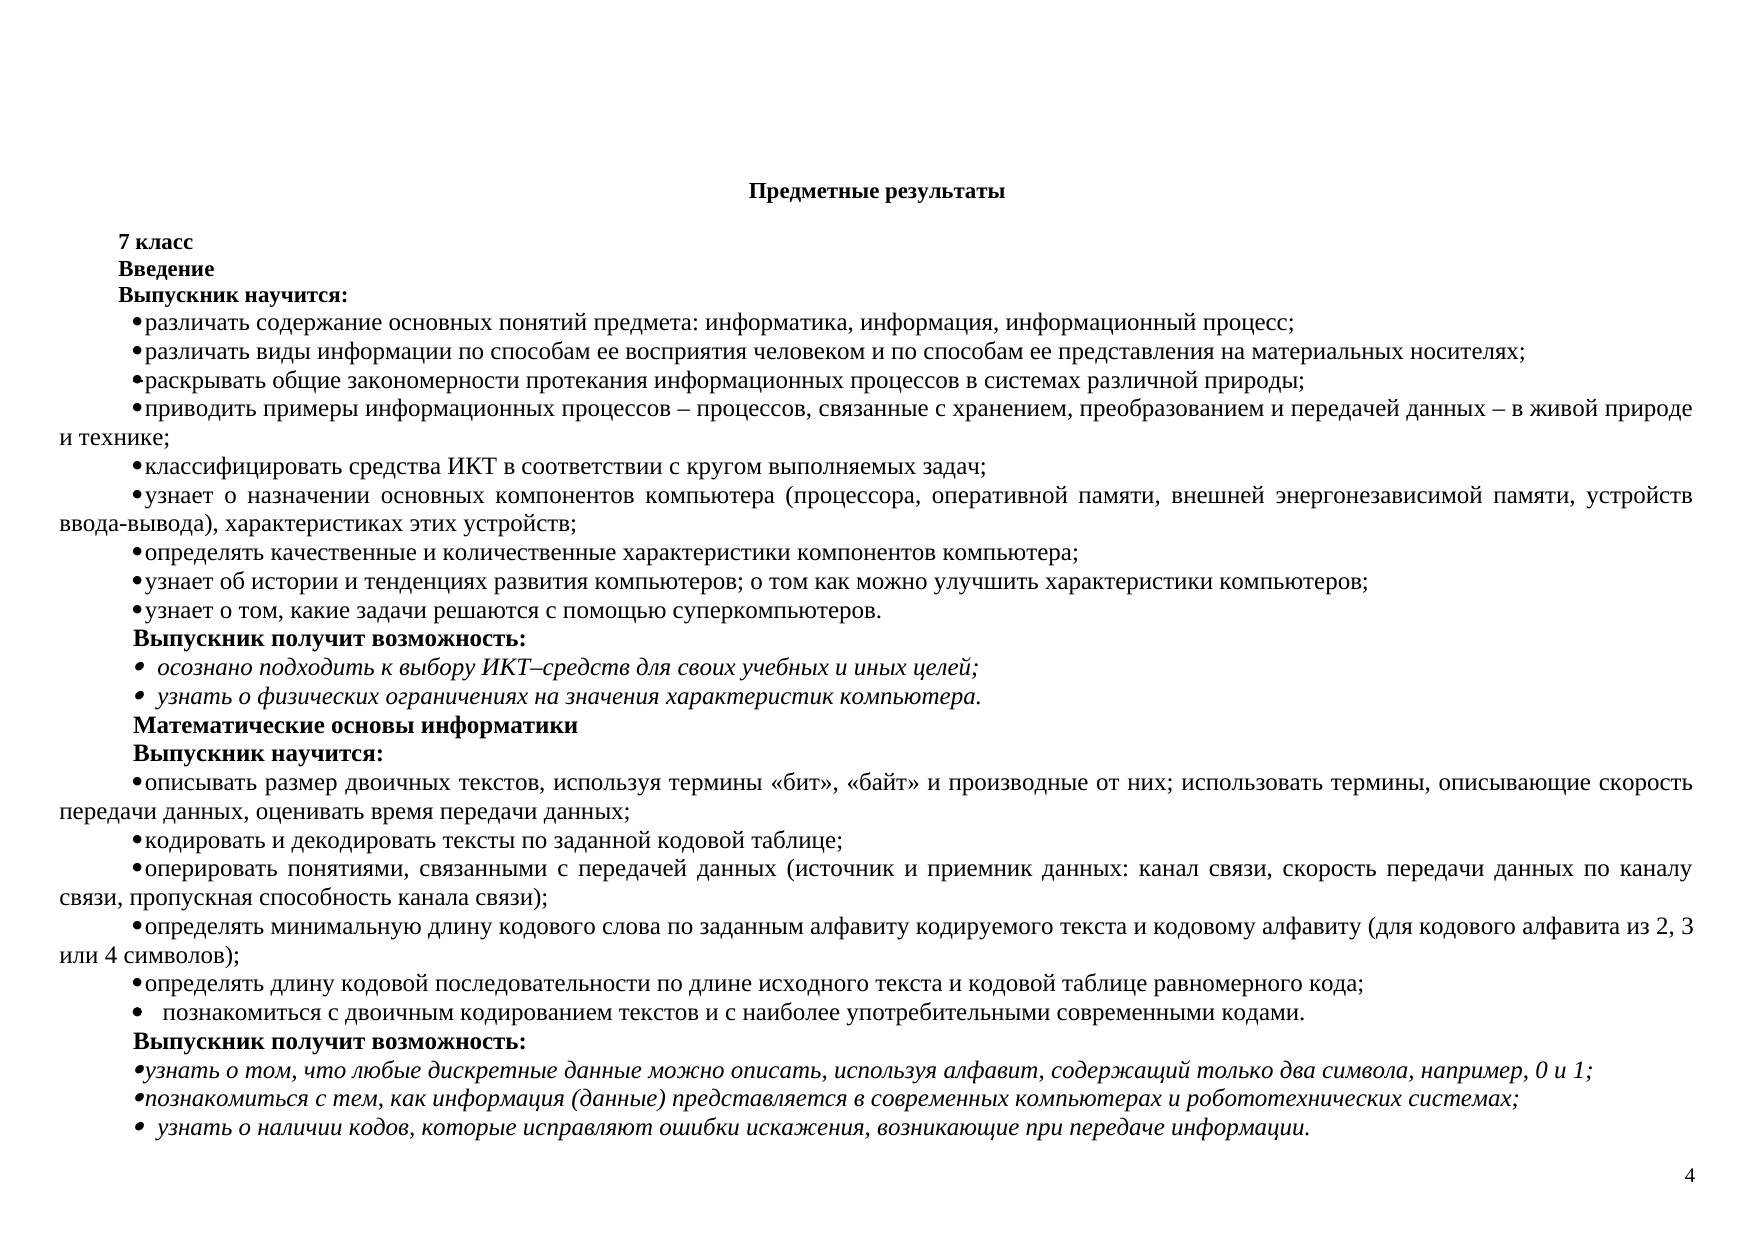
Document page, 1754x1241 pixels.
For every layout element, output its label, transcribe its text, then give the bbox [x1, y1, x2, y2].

text 7 класс [59, 228, 1695, 254]
list Выпускник получит возможность: [59, 1026, 1695, 1055]
list познакомиться с тем, как информация (данные) представляется в современных компьютерах и робототехнических системах; [59, 1083, 1695, 1112]
list описывать размер двоичных текстов, используя термины «бит», «байт» и производные от них; использовать термины, описывающие скорость передачи данных, оценивать время передачи данных; [59, 767, 1695, 825]
list узнать о том, что любые дискретные данные можно описать, используя алфавит, содержащий только два символа, например, 0 и 1; [59, 1055, 1695, 1083]
list различать содержание основных понятий предмета: информатика, информация, информационный процесс; [59, 307, 1695, 336]
list узнать о наличии кодов, которые исправляют ошибки искажения, возникающие при передаче информации. [59, 1112, 1695, 1141]
list определять качественные и количественные характеристики компонентов компьютера; [59, 537, 1695, 566]
text Выпускник получит возможность: [59, 623, 1695, 652]
text Выпускник научится: [59, 281, 1695, 307]
list определять длину кодовой последовательности по длине исходного текста и кодовой таблице равномерного кода; [59, 968, 1695, 997]
list раскрывать общие закономерности протекания информационных процессов в системах различной природы; [59, 365, 1695, 393]
list осознано подходить к выбору ИКТ–средств для своих учебных и иных целей; [59, 652, 1695, 681]
list оперировать понятиями, связанными с передачей данных (источник и приемник данных: канал связи, скорость передачи данных по каналу связи, пропускная способность канала связи); [59, 853, 1695, 911]
list узнать о физических ограничениях на значения характеристик компьютера. [59, 681, 1695, 710]
list определять минимальную длину кодового слова по заданным алфавиту кодируемого текста и кодовому алфавиту (для кодового алфавита из 2, 3 или 4 символов); [59, 911, 1695, 968]
text Предметные результаты [59, 177, 1695, 203]
list приводить примеры информационных процессов – процессов, связанные с хранением, преобразованием и передачей данных – в живой природе и технике; [59, 393, 1695, 451]
list классифицировать средства ИКТ в соответствии с кругом выполняемых задач; [59, 451, 1695, 480]
text Выпускник научится: [59, 738, 1695, 767]
list познакомиться с двоичным кодированием текстов и с наиболее употребительными современными кодами. [59, 997, 1695, 1026]
list узнает об истории и тенденциях развития компьютеров; о том как можно улучшить характеристики компьютеров; [59, 566, 1695, 595]
list узнает о том, какие задачи решаются с помощью суперкомпьютеров. [59, 595, 1695, 623]
list кодировать и декодировать тексты по заданной кодовой таблице; [59, 825, 1695, 853]
text Математические основы информатики [59, 710, 1695, 738]
list узнает о назначении основных компонентов компьютера (процессора, оперативной памяти, внешней энергонезависимой памяти, устройств ввода-вывода), характеристиках этих устройств; [59, 480, 1695, 537]
list различать виды информации по способам ее восприятия человеком и по способам ее представления на материальных носителях; [59, 336, 1695, 365]
text Введение [59, 254, 1695, 281]
